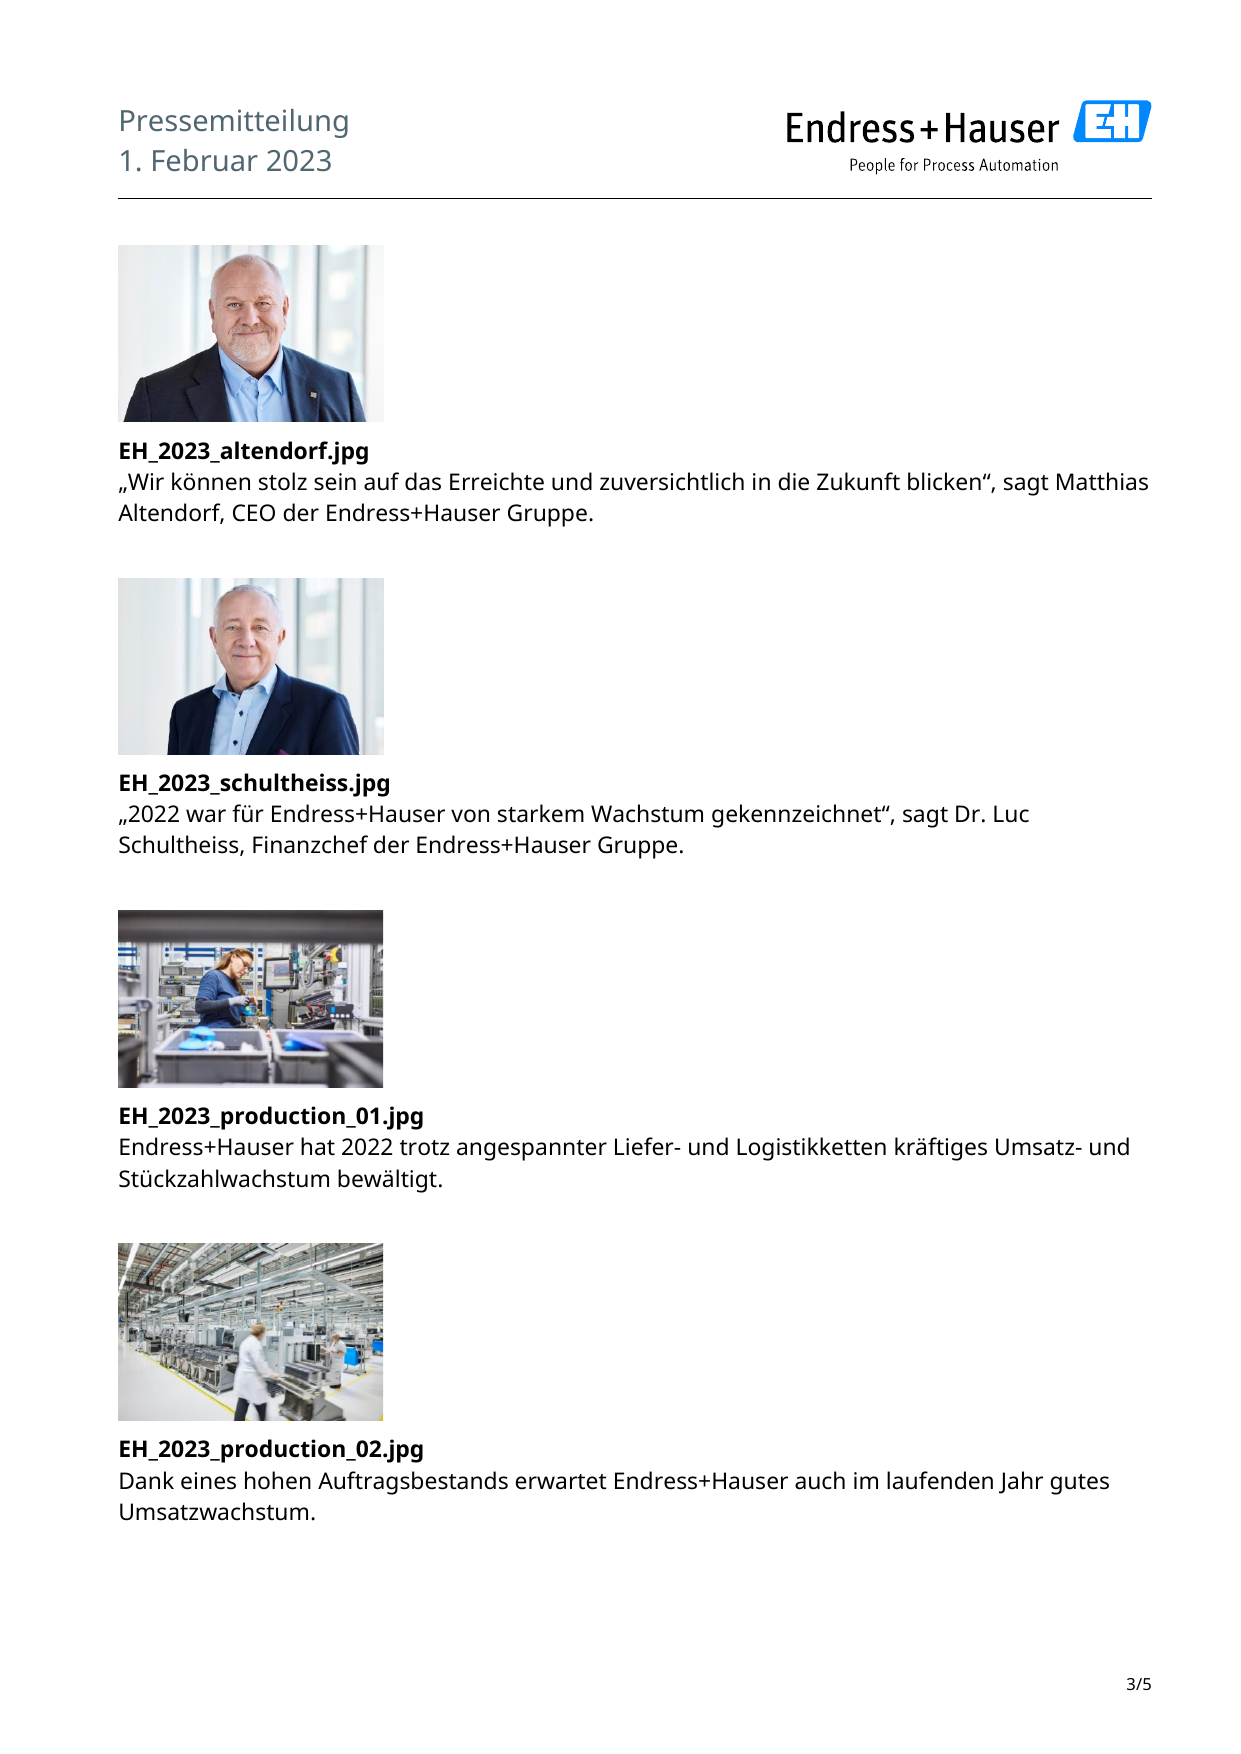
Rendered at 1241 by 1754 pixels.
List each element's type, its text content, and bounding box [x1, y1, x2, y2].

text EH_2023_production_02.jpg [118, 1433, 1152, 1464]
text Dank eines hohen Auftragsbestands erwartet Endress+Hauser auch im laufenden Jahr gutes Umsatzwachstum. [118, 1464, 1152, 1527]
picture [118, 245, 384, 422]
text „2022 war für Endress+Hauser von starkem Wachstum gekennzeichnet“, sagt Dr. Luc Schultheiss, Finanzchef der Endress+Hauser Gruppe. [118, 798, 1152, 861]
text Endress+Hauser hat 2022 trotz angespannter Liefer- und Logistikketten kräftiges Umsatz- und Stückzahlwachstum bewältigt. [118, 1131, 1152, 1194]
picture [118, 1243, 384, 1421]
picture [118, 578, 384, 755]
text EH_2023_altendorf.jpg [118, 434, 1152, 466]
text EH_2023_production_01.jpg [118, 1100, 1152, 1131]
text „Wir können stolz sein auf das Erreichte und zuversichtlich in die Zukunft blicken“, sagt Matthias Altendorf, CEO der Endress+Hauser Gruppe. [118, 466, 1152, 528]
text EH_2023_schultheiss.jpg [118, 767, 1152, 798]
picture [118, 910, 384, 1088]
